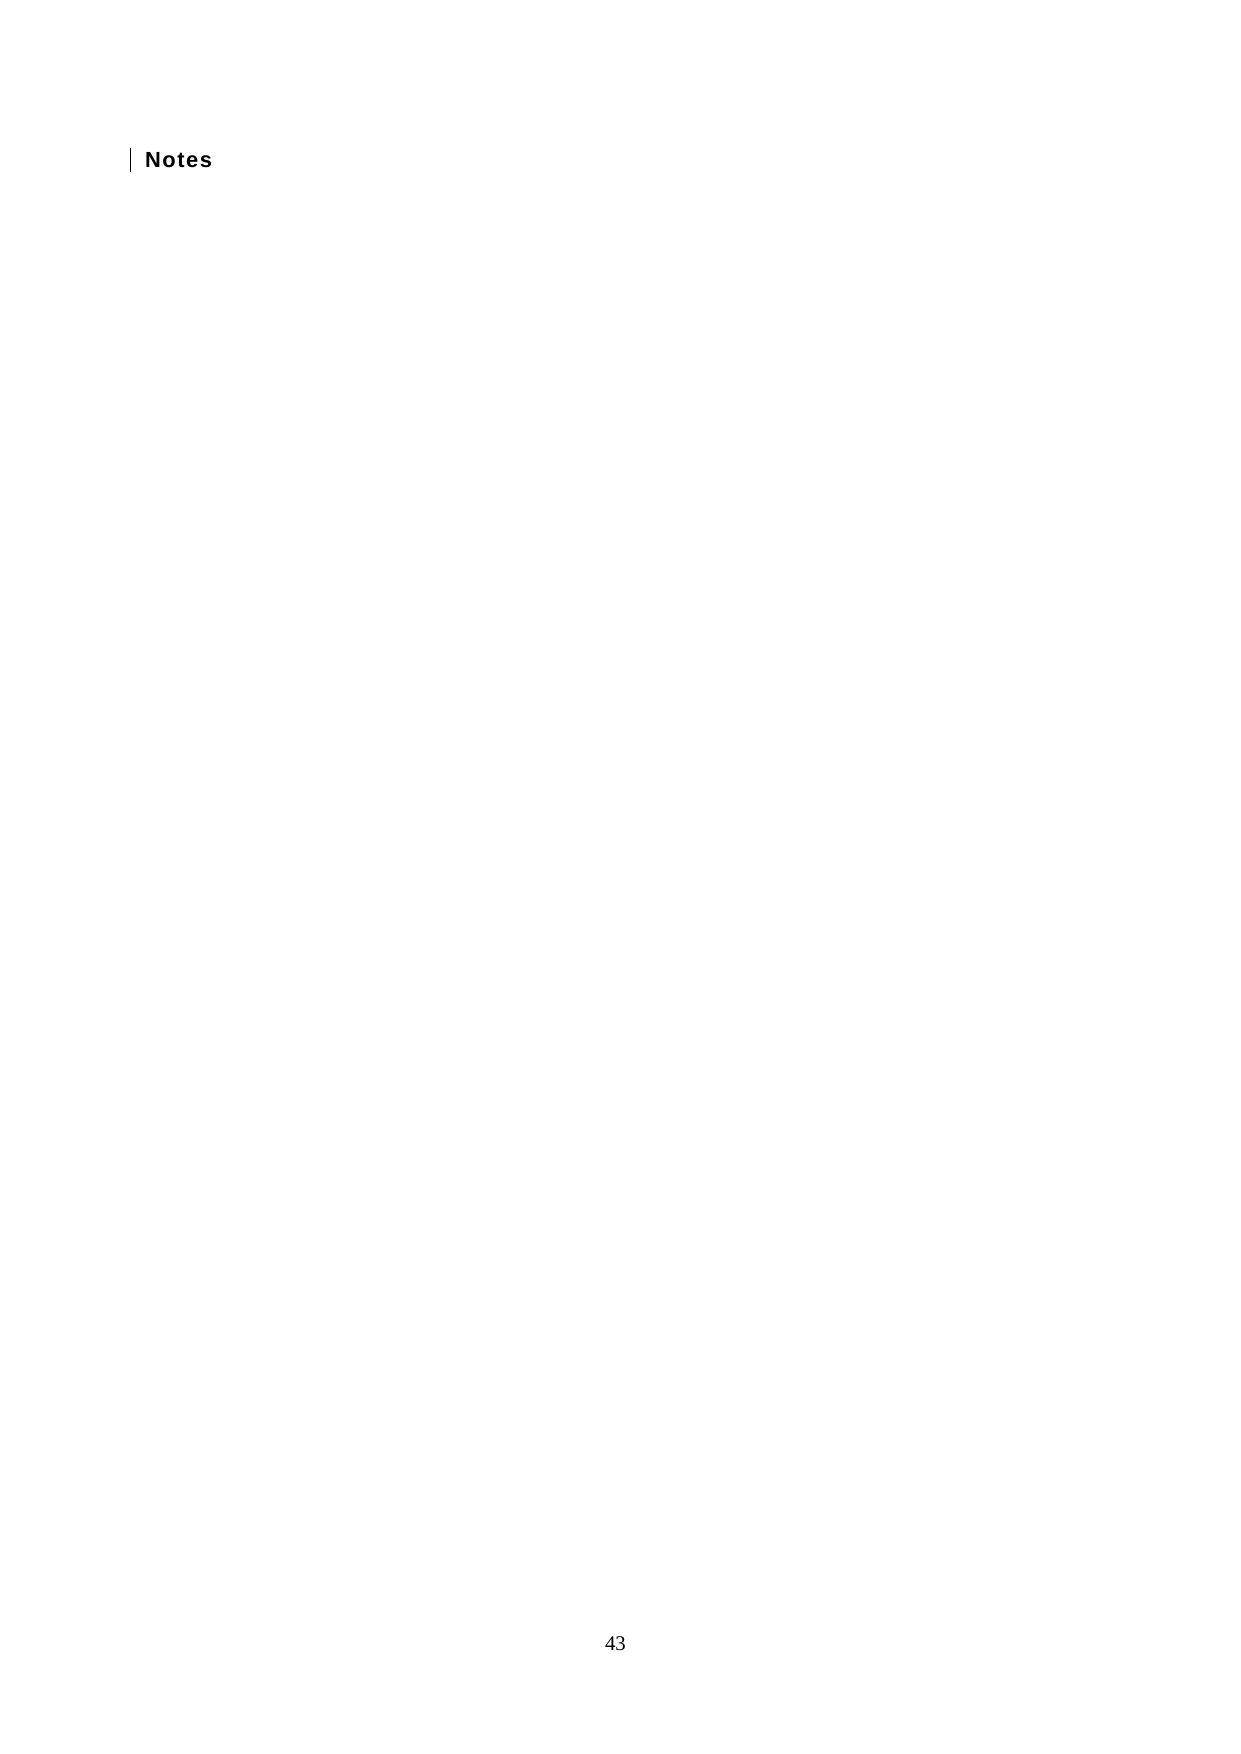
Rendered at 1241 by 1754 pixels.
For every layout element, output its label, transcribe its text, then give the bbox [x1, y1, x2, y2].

text Notes [145, 148, 1120, 172]
